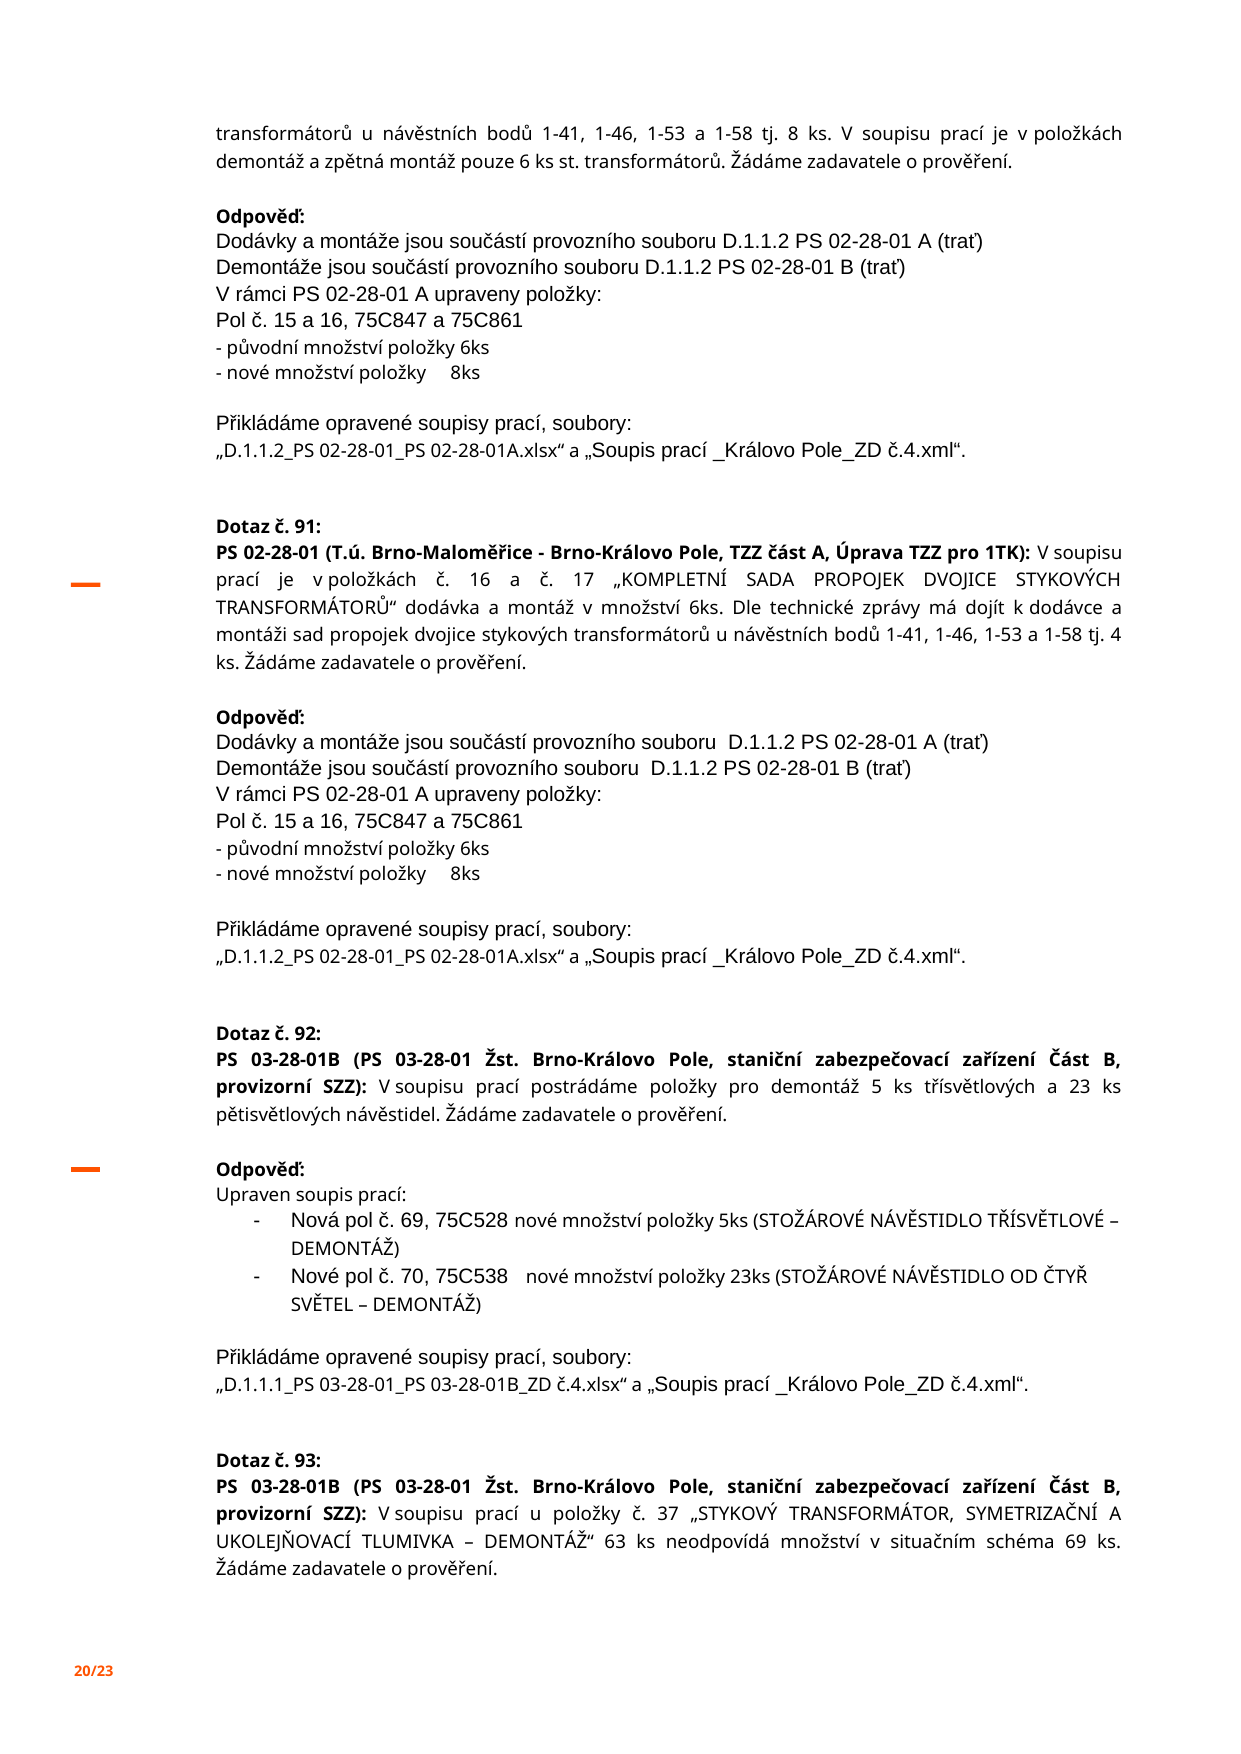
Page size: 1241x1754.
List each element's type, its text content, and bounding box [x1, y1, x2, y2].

list Přikládáme opravené soupisy prací, soubory: [216, 917, 1122, 941]
text - nové množství položky 8ks [216, 359, 1122, 385]
text Dotaz č. 92: [216, 1020, 1122, 1046]
list Pol č. 15 a 16, 75C847 a 75C861 [216, 809, 1122, 833]
list Pol č. 15 a 16, 75C847 a 75C861 [216, 308, 1122, 332]
list Nová pol č. 69, 75C528 nové množství položky 5ks (STOŽÁROVÉ NÁVĚSTIDLO TŘÍSVĚTLOVÉ – DEMONTÁŽ) [253, 1207, 1122, 1260]
text „D.1.1.2_PS 02-28-01_PS 02-28-01A.xlsx“ a „Soupis prací _Královo Pole_ZD č.4.xml“. [216, 943, 1122, 968]
list Dodávky a montáže jsou součástí provozního souboru D.1.1.2 PS 02-28-01 A (trať) [216, 229, 1122, 253]
list Přikládáme opravené soupisy prací, soubory: [216, 411, 1122, 434]
list Demontáže jsou součástí provozního souboru D.1.1.2 PS 02-28-01 B (trať) [216, 756, 1122, 780]
text Odpověď: [216, 1156, 1122, 1181]
list Dodávky a montáže jsou součástí provozního souboru D.1.1.2 PS 02-28-01 A (trať) [216, 729, 1122, 753]
list V rámci PS 02-28-01 A upraveny položky: [216, 281, 1122, 305]
list Demontáže jsou součástí provozního souboru D.1.1.2 PS 02-28-01 B (trať) [216, 255, 1122, 279]
text „D.1.1.1_PS 03-28-01_PS 03-28-01B_ZD č.4.xlsx“ a „Soupis prací _Královo Pole_ZD č.4.xml“. [216, 1371, 1122, 1396]
text - původní množství položky 6ks [216, 835, 1122, 861]
list Přikládáme opravené soupisy prací, soubory: [216, 1344, 1122, 1368]
text - původní množství položky 6ks [216, 334, 1122, 359]
list PS 02-28-01 (T.ú. Brno-Maloměřice - Brno-Královo Pole, TZZ část A, Úprava TZZ pro 1TK): V soupisu prací je v položkách č. 16 a č. 17 „KOMPLETNÍ SADA PROPOJEK DVOJICE STYKOVÝCH TRANSFORMÁTORŮ“ dodávka a montáž v množství 6ks. Dle technické zprávy má dojít k dodávce a montáži sad propojek dvojice stykových transformátorů u návěstních bodů 1-41, 1-46, 1-53 a 1-58 tj. 4 ks. Žádáme zadavatele o prověření. [216, 539, 1122, 674]
list - nové množství položky 8ks [216, 861, 1122, 886]
text Dotaz č. 93: [216, 1447, 1122, 1473]
text Odpověď: [216, 704, 1122, 729]
text Dotaz č. 91: [216, 513, 1122, 539]
text Odpověď: [216, 203, 1122, 229]
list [216, 121, 1122, 174]
text Upraven soupis prací: [216, 1181, 1122, 1207]
text „D.1.1.2_PS 02-28-01_PS 02-28-01A.xlsx“ a „Soupis prací _Královo Pole_ZD č.4.xml“. [216, 437, 1122, 462]
list PS 03-28-01B (PS 03-28-01 Žst. Brno-Královo Pole, staniční zabezpečovací zařízení Část B, provizorní SZZ): V soupisu prací postrádáme položky pro demontáž 5 ks třísvětlových a 23 ks pětisvětlových návěstidel. Žádáme zadavatele o prověření. [216, 1046, 1122, 1126]
list Nové pol č. 70, 75C538 nové množství položky 23ks (STOŽÁROVÉ NÁVĚSTIDLO OD ČTYŘ SVĚTEL – DEMONTÁŽ) [253, 1263, 1122, 1316]
list PS 03-28-01B (PS 03-28-01 Žst. Brno-Královo Pole, staniční zabezpečovací zařízení Část B, provizorní SZZ): V soupisu prací u položky č. 37 „STYKOVÝ TRANSFORMÁTOR, SYMETRIZAČNÍ A UKOLEJŇOVACÍ TLUMIVKA – DEMONTÁŽ“ 63 ks neodpovídá množství v situačním schéma 69 ks. Žádáme zadavatele o prověření. [216, 1473, 1122, 1581]
list V rámci PS 02-28-01 A upraveny položky: [216, 782, 1122, 806]
